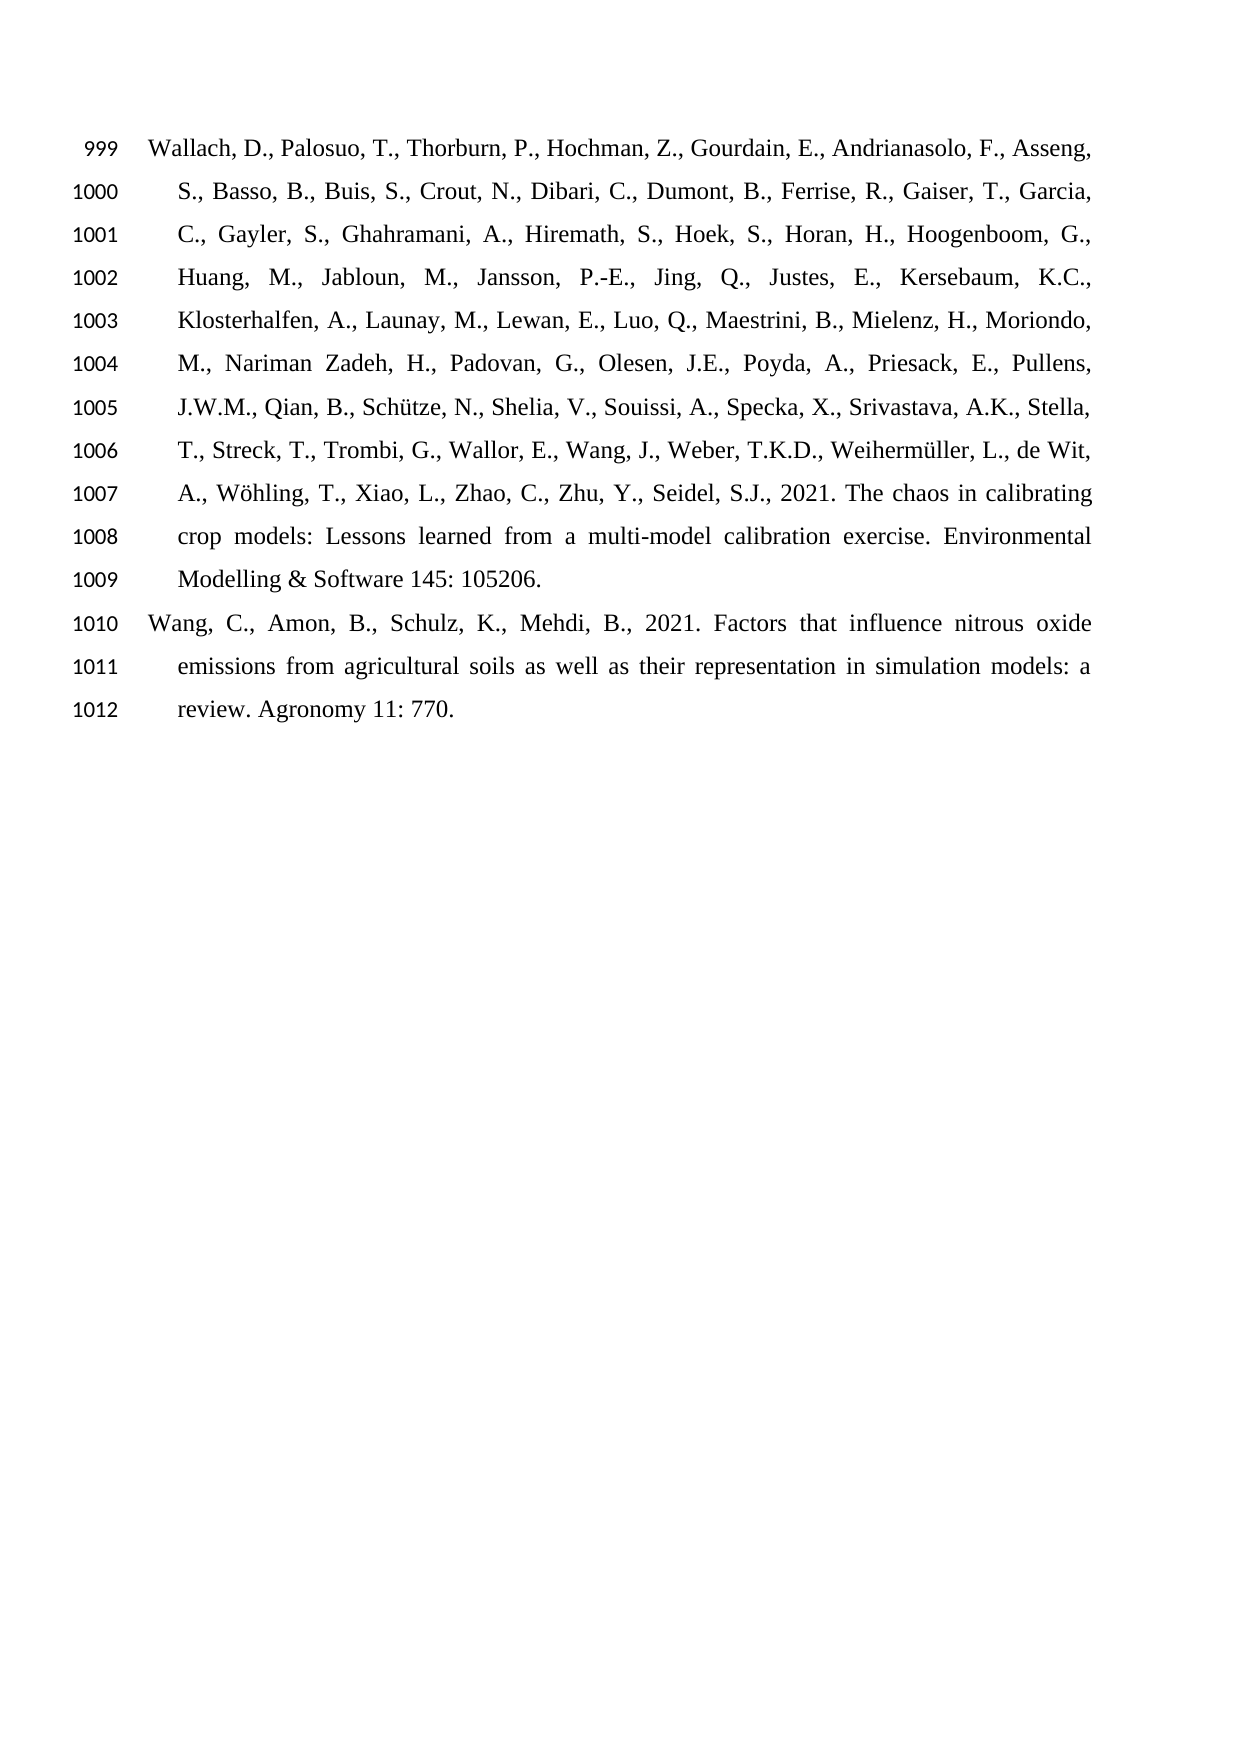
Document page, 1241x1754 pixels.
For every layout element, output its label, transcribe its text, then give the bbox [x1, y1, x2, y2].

text Wang, C., Amon, B., Schulz, K., Mehdi, B., 2021. Factors that influence nitrous oxide emissions from agricultural soils as well as their representation in simulation models: a review. Agronomy 11: 770. [148, 608, 1093, 723]
text Wallach, D., Palosuo, T., Thorburn, P., Hochman, Z., Gourdain, E., Andrianasolo, F., Asseng, S., Basso, B., Buis, S., Crout, N., Dibari, C., Dumont, B., Ferrise, R., Gaiser, T., Garcia, C., Gayler, S., Ghahramani, A., Hiremath, S., Hoek, S., Horan, H., Hoogenboom, G., Huang, M., Jabloun, M., Jansson, P.-E., Jing, Q., Justes, E., Kersebaum, K.C., Klosterhalfen, A., Launay, M., Lewan, E., Luo, Q., Maestrini, B., Mielenz, H., Moriondo, M., Nariman Zadeh, H., Padovan, G., Olesen, J.E., Poyda, A., Priesack, E., Pullens, J.W.M., Qian, B., Schütze, N., Shelia, V., Souissi, A., Specka, X., Srivastava, A.K., Stella, T., Streck, T., Trombi, G., Wallor, E., Wang, J., Weber, T.K.D., Weihermüller, L., de Wit, A., Wöhling, T., Xiao, L., Zhao, C., Zhu, Y., Seidel, S.J., 2021. The chaos in calibrating crop models: Lessons learned from a multi-model calibration exercise. Environmental Modelling & Software 145: 105206. [148, 133, 1093, 593]
